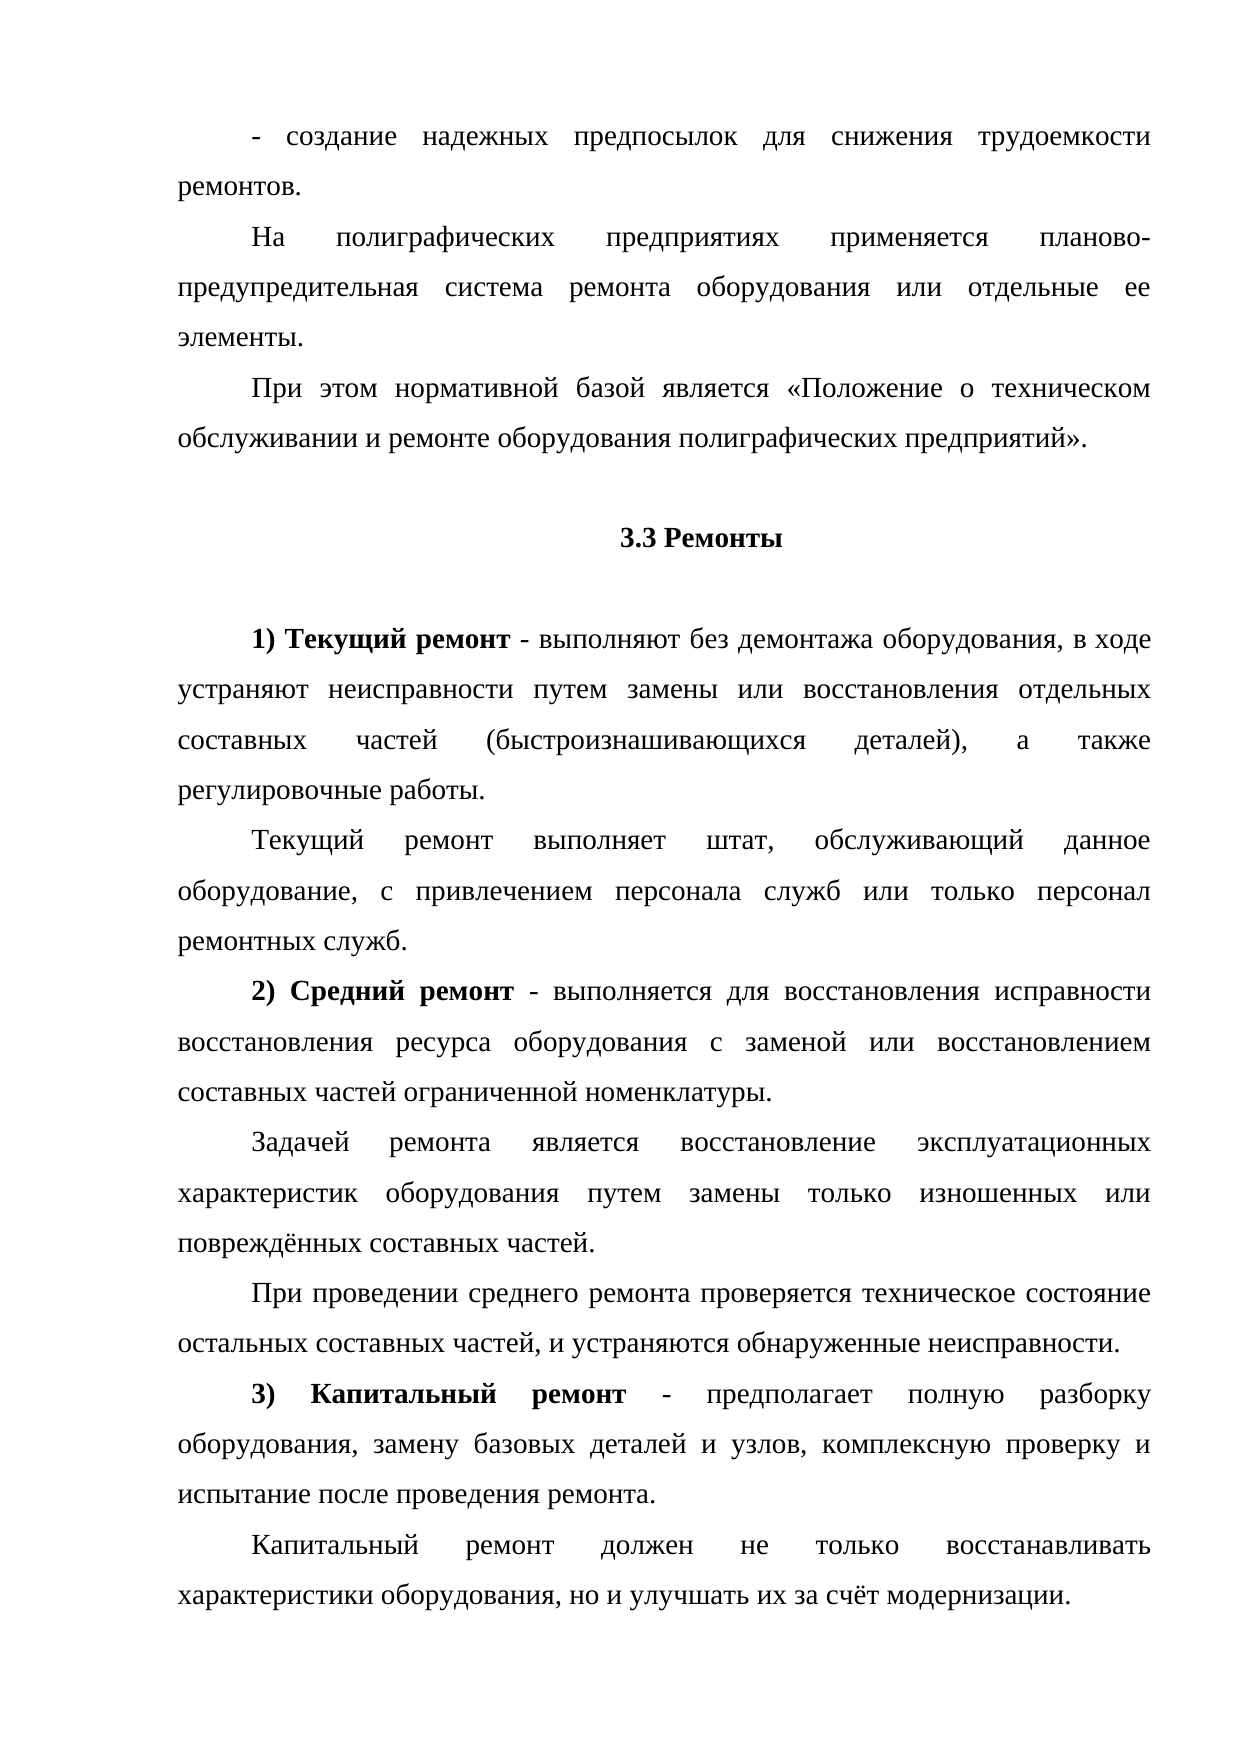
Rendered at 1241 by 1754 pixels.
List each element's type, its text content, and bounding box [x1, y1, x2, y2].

text При этом нормативной базой является «Положение о техническом обслуживании и ремонте оборудования полиграфических предприятий». [177, 370, 1152, 453]
text Текущий ремонт выполняет штат, обслуживающий данное оборудование, с привлечением персонала служб или только персонал ремонтных служб. [177, 822, 1152, 957]
text - создание надежных предпосылок для снижения трудоемкости ремонтов. [177, 118, 1152, 202]
text 1) Текущий ремонт - выполняют без демонтажа оборудования, в ходе устраняют неисправности путем замены или восстановления отдельных составных частей (быстроизнашивающихся деталей), а также регулировочные работы. [177, 621, 1152, 806]
text 2) Средний ремонт - выполняется для восстановления исправности восстановления ресурса оборудования с заменой или восстановлением составных частей ограниченной номенклатуры. [177, 973, 1152, 1108]
text При проведении среднего ремонта проверяется техническое состояние остальных составных частей, и устраняются обнаруженные неисправности. [177, 1275, 1152, 1359]
text 3) Капитальный ремонт - предполагает полную разборку оборудования, замену базовых деталей и узлов, комплексную проверку и испытание после проведения ремонта. [177, 1376, 1152, 1510]
text На полиграфических предприятиях применяется планово- предупредительная система ремонта оборудования или отдельные ее элементы. [177, 219, 1152, 353]
text Капитальный ремонт должен не только восстанавливать характеристики оборудования, но и улучшать их за счёт модернизации. [177, 1527, 1152, 1611]
text 3.3 Ремонты [177, 521, 1152, 554]
text Задачей ремонта является восстановление эксплуатационных характеристик оборудования путем замены только изношенных или повреждённых составных частей. [177, 1124, 1152, 1258]
